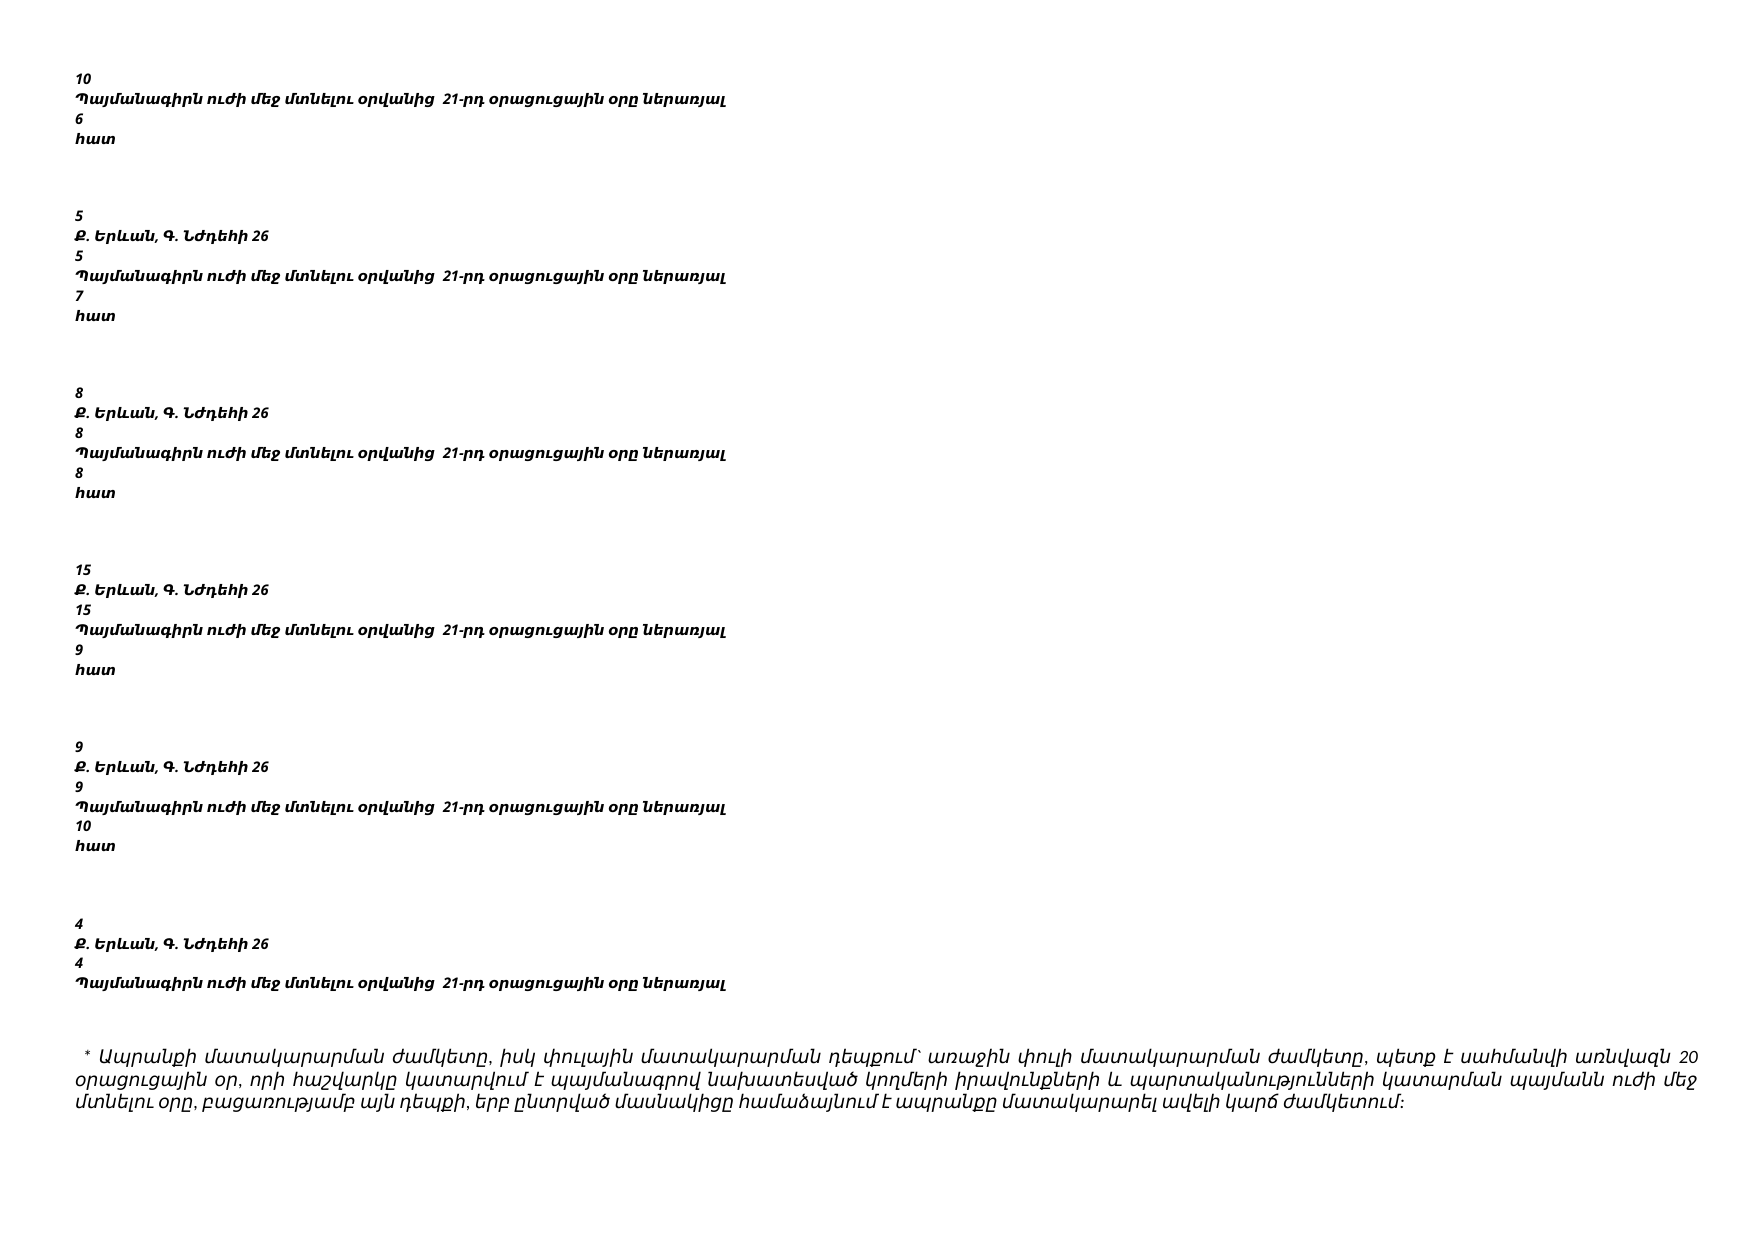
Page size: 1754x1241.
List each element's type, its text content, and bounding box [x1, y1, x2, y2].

text * Ապրանքի մատակարարման ժամկետը, իսկ փուլային մատակարարման դեպքում` առաջին փուլի մատակարարման ժամկետը, պետք է սահմանվի առնվազն 20 օրացուցային օր, որի հաշվարկը կատարվում է պայմանագրով նախատեսված կողմերի իրավունքների և պարտականությունների կատարման պայմանն ուժի մեջ մտնելու օրը, բացառությամբ այն դեպքի, երբ ընտրված մասնակիցը համաձայնում է ապրանքը մատակարարել ավելի կարճ ժամկետում: [75, 1045, 1698, 1113]
